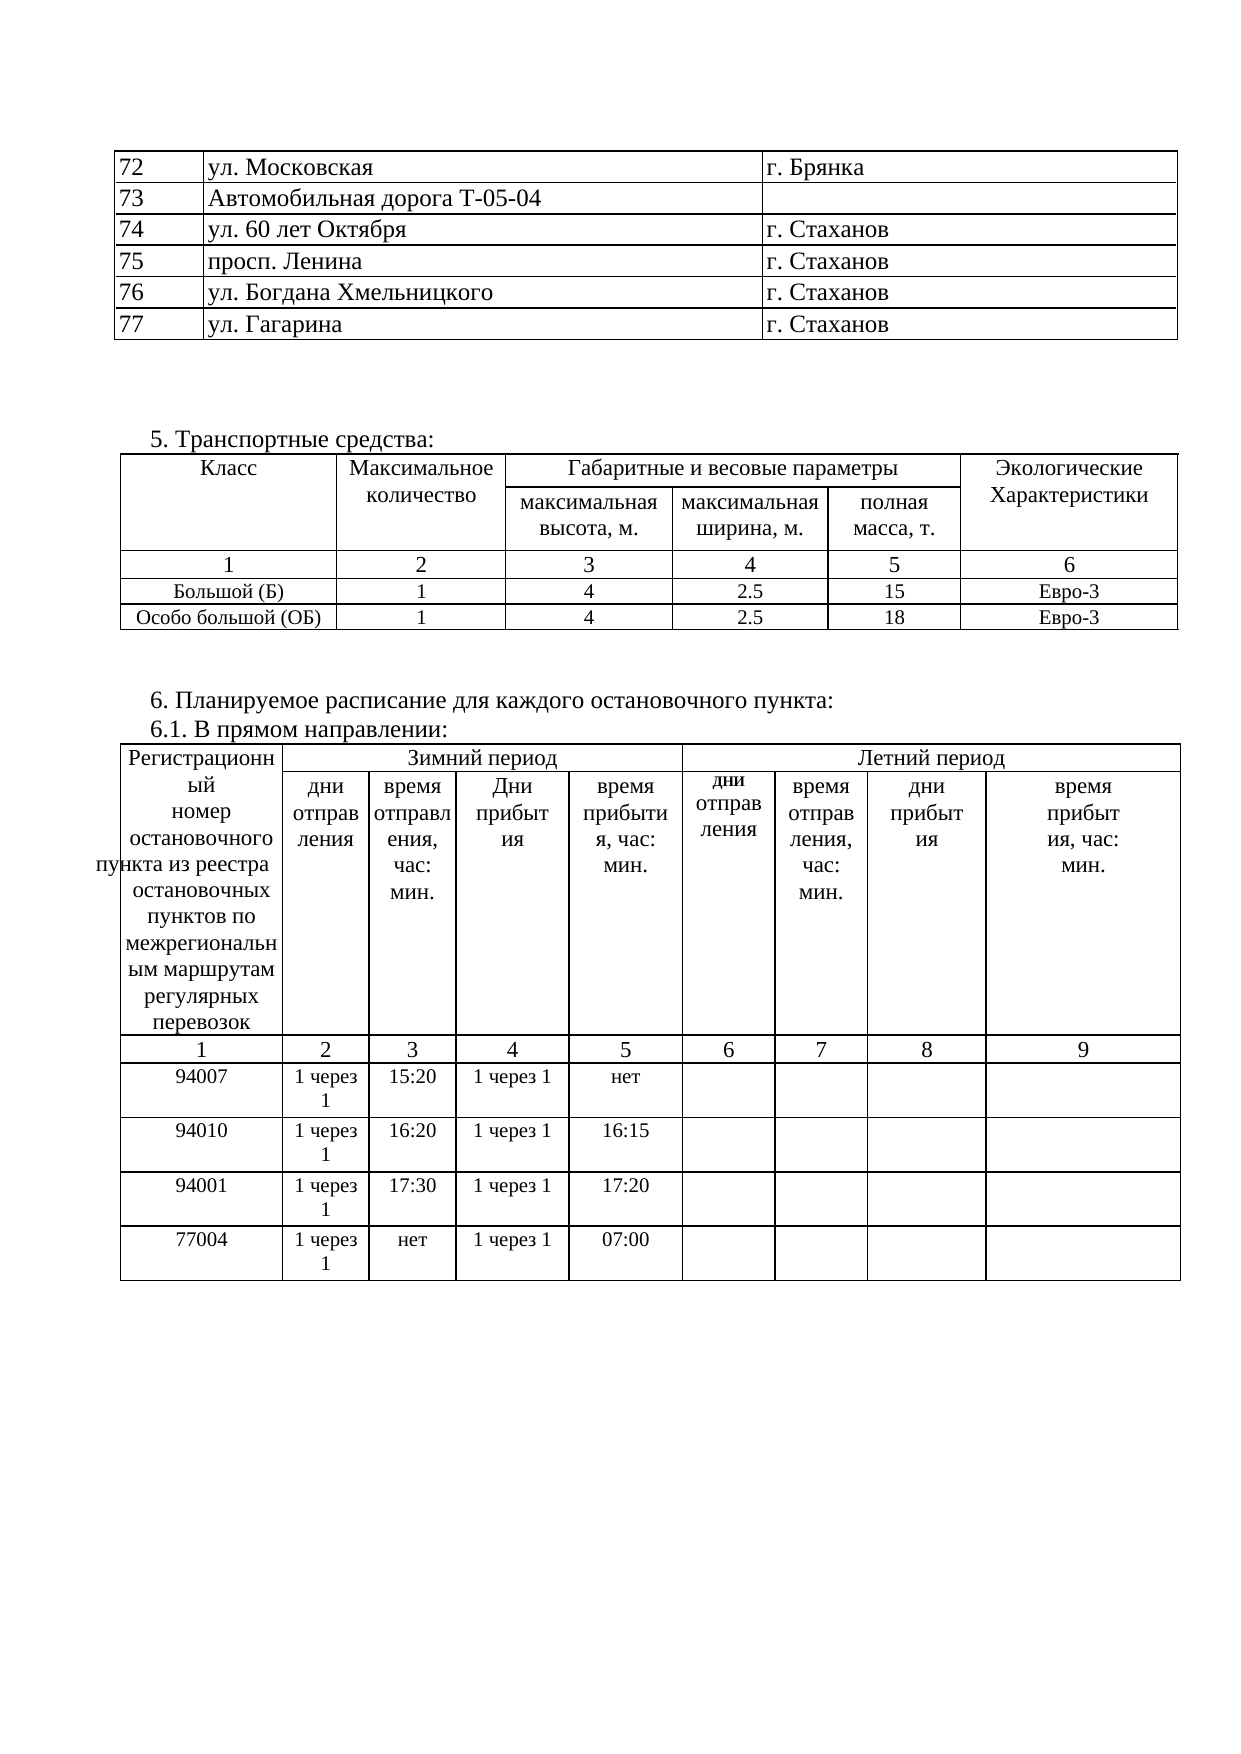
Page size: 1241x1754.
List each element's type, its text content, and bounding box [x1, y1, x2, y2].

table_cell нет [570, 1064, 682, 1117]
table_cell 1 через 1 [457, 1173, 568, 1225]
table_cell [683, 1064, 774, 1117]
table_cell г. Стаханов [763, 244, 1177, 276]
table_cell 4 [673, 551, 827, 577]
table_cell просп. Ленина [204, 246, 762, 276]
table_cell дни прибыт ия [868, 772, 985, 1034]
table_cell 3 [506, 551, 672, 577]
table_cell ул. 60 лет Октября [204, 215, 762, 244]
table_cell 6 [683, 1036, 774, 1062]
table_cell 1 [337, 579, 505, 603]
table_cell [868, 1118, 985, 1171]
table_cell [776, 1227, 867, 1280]
table_cell 76 [115, 277, 203, 307]
table_cell полная масса, т. [829, 488, 960, 549]
table_cell 18 [829, 605, 960, 629]
table_cell 15 [829, 579, 960, 603]
table_cell 6 [961, 551, 1177, 577]
table_cell 15:20 [370, 1064, 455, 1117]
table_cell [987, 1064, 1180, 1117]
table_cell 17:20 [570, 1173, 682, 1225]
table_cell [868, 1173, 985, 1225]
table_cell [683, 1227, 774, 1280]
table_cell 1 через 1 [283, 1118, 368, 1171]
table_cell [987, 1227, 1180, 1280]
table_cell 2 [283, 1036, 368, 1062]
table_header Класс [121, 455, 336, 549]
table_cell 3 [370, 1036, 455, 1062]
table_cell 1 через 1 [457, 1064, 568, 1117]
table_cell [683, 1118, 774, 1171]
table_cell максимальная ширина, м. [673, 488, 827, 549]
table_header Зимний период [283, 745, 682, 771]
table_cell [776, 1118, 867, 1171]
table_cell 94010 [121, 1118, 282, 1171]
table_cell 94001 [121, 1173, 282, 1225]
table_cell 74 [115, 214, 203, 244]
table_cell 77 [115, 308, 203, 339]
table_cell 2.5 [673, 605, 827, 629]
table_header Габаритные и весовые параметры [506, 455, 960, 486]
table_cell Евро-3 [961, 579, 1177, 603]
table_cell Большой (Б) [121, 579, 336, 603]
table_cell 7 [776, 1036, 867, 1062]
table_cell г. Стаханов [763, 307, 1177, 339]
table_cell 72 [115, 152, 203, 181]
table_cell время отправл ения, час: мин. [370, 772, 455, 1034]
table_cell 1 [121, 551, 336, 577]
table_cell [776, 1064, 867, 1117]
table_cell [987, 1118, 1180, 1171]
table_cell 4 [506, 605, 672, 629]
table_cell максимальная высота, м. [506, 488, 672, 549]
table_cell дни отправ ления [283, 772, 368, 1034]
table_cell 4 [457, 1036, 568, 1062]
table_cell г. Стаханов [763, 213, 1177, 244]
table_cell 16:15 [570, 1118, 682, 1171]
table_cell 1 через 1 [283, 1227, 368, 1280]
table_cell Дни прибыт ия [457, 772, 568, 1034]
table_cell ул. Богдана Хмельницкого [204, 277, 762, 307]
table_cell время прибыти я, час: мин. [570, 772, 682, 1034]
table_cell г. Брянка [763, 152, 1177, 181]
table_cell Особо большой (ОБ) [121, 605, 336, 629]
table_cell [868, 1064, 985, 1117]
table_cell [683, 1173, 774, 1225]
table_cell нет [370, 1227, 455, 1280]
table_cell время отправ ления, час: мин. [776, 772, 867, 1034]
table_cell 73 [115, 183, 203, 213]
table_cell время прибыт ия, час: мин. [987, 772, 1180, 1034]
table_cell [987, 1173, 1180, 1225]
table_cell г. Стаханов [763, 276, 1177, 307]
table_cell ДНИ отправ ления [683, 772, 774, 1034]
text 6.1. В прямом направлении: [150, 714, 1090, 743]
table_cell 1 [121, 1036, 282, 1062]
table_cell 1 через 1 [457, 1227, 568, 1280]
text 5. Транспортные средства: [150, 424, 1090, 453]
table_cell Евро-3 [961, 605, 1177, 629]
table_cell 1 через 1 [457, 1118, 568, 1171]
table_header Летний период [683, 745, 1180, 771]
table_cell 75 [115, 245, 203, 276]
table_cell [868, 1227, 985, 1280]
table_cell 2.5 [673, 579, 827, 603]
table_cell ул. Гагарина [204, 309, 762, 339]
table_cell 94007 [121, 1064, 282, 1117]
table_cell 77004 [121, 1227, 282, 1280]
table_cell 17:30 [370, 1173, 455, 1225]
table_cell ул. Московская [204, 152, 762, 181]
table_cell 07:00 [570, 1227, 682, 1280]
table_cell [763, 181, 1177, 213]
table_cell 5 [570, 1036, 682, 1062]
table_cell 16:20 [370, 1118, 455, 1171]
text 6. Планируемое расписание для каждого остановочного пункта: [150, 685, 1090, 714]
table_cell [776, 1173, 867, 1225]
table_cell 9 [987, 1036, 1180, 1062]
table_cell 8 [868, 1036, 985, 1062]
table_cell 5 [829, 551, 960, 577]
table_header Максимальное количество [337, 455, 505, 549]
table_header Экологические Характеристики [961, 455, 1177, 549]
table_header Регистрационный номер остановочного пункта из реестра остановочных пунктов по межрегиональным маршрутам регулярных перевозок [121, 745, 282, 1034]
table_cell Автомобильная дорога Т-05-04 [204, 183, 762, 213]
table_cell 1 через 1 [283, 1173, 368, 1225]
table_cell 1 [337, 605, 505, 629]
table_cell 1 через 1 [283, 1064, 368, 1117]
table_cell 2 [337, 551, 505, 577]
table_cell 4 [506, 579, 672, 603]
